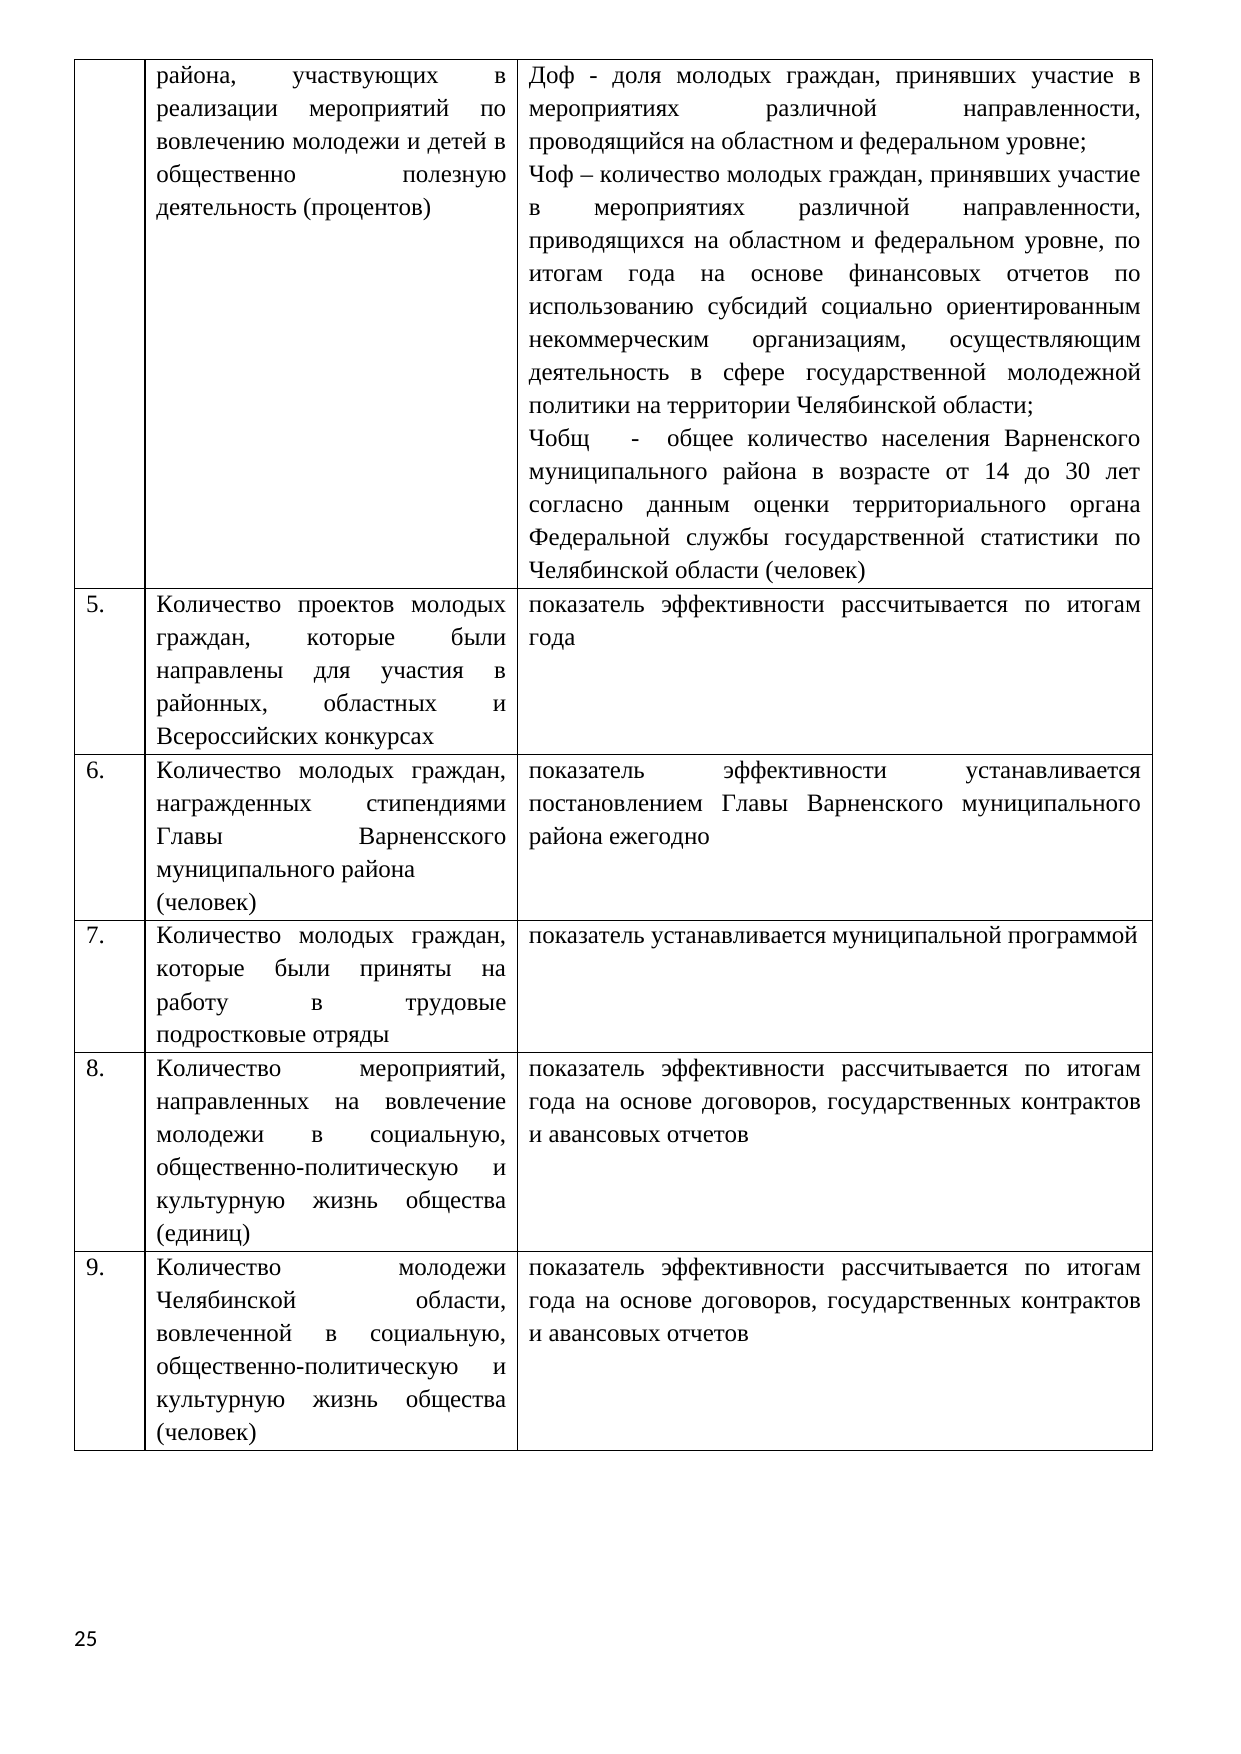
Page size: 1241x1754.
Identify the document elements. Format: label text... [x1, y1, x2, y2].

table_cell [146, 60, 517, 588]
table_cell [75, 755, 144, 919]
table_cell показатель эффективности рассчитывается по итогам года на основе договоров, государственных контрактов и авансовых отчетов [518, 1053, 1152, 1251]
table_cell показатель устанавливается муниципальной программой [518, 921, 1152, 1052]
table_cell Количество проектов молодых граждан, которые были направлены для участия в районных, областных и Всероссийских конкурсах [146, 589, 517, 754]
table_cell [75, 1053, 144, 1251]
table_cell показатель эффективности рассчитывается по итогам года на основе договоров, государственных контрактов и авансовых отчетов [518, 1252, 1152, 1450]
table_cell [75, 921, 144, 1052]
table_cell [75, 1252, 144, 1450]
table_cell Количество молодежи Челябинской области, вовлеченной в социальную, общественно-политическую и культурную жизнь общества (человек) [146, 1252, 517, 1450]
table_cell Количество молодых граждан, которые были приняты на работу в трудовые подростковые отряды [146, 921, 517, 1052]
table_cell Количество мероприятий, направленных на вовлечение молодежи в социальную, общественно-политическую и культурную жизнь общества (единиц) [146, 1053, 517, 1251]
table_cell [75, 60, 144, 588]
table_cell показатель эффективности устанавливается постановлением Главы Варненского муниципального района ежегодно [518, 755, 1152, 919]
table_cell показатель эффективности рассчитывается по итогам года [518, 589, 1152, 754]
table_cell Количество молодых граждан, награжденных стипендиями Главы Варненсского муниципального района (человек) [146, 755, 517, 919]
table_cell [75, 589, 144, 754]
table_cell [518, 60, 1152, 588]
